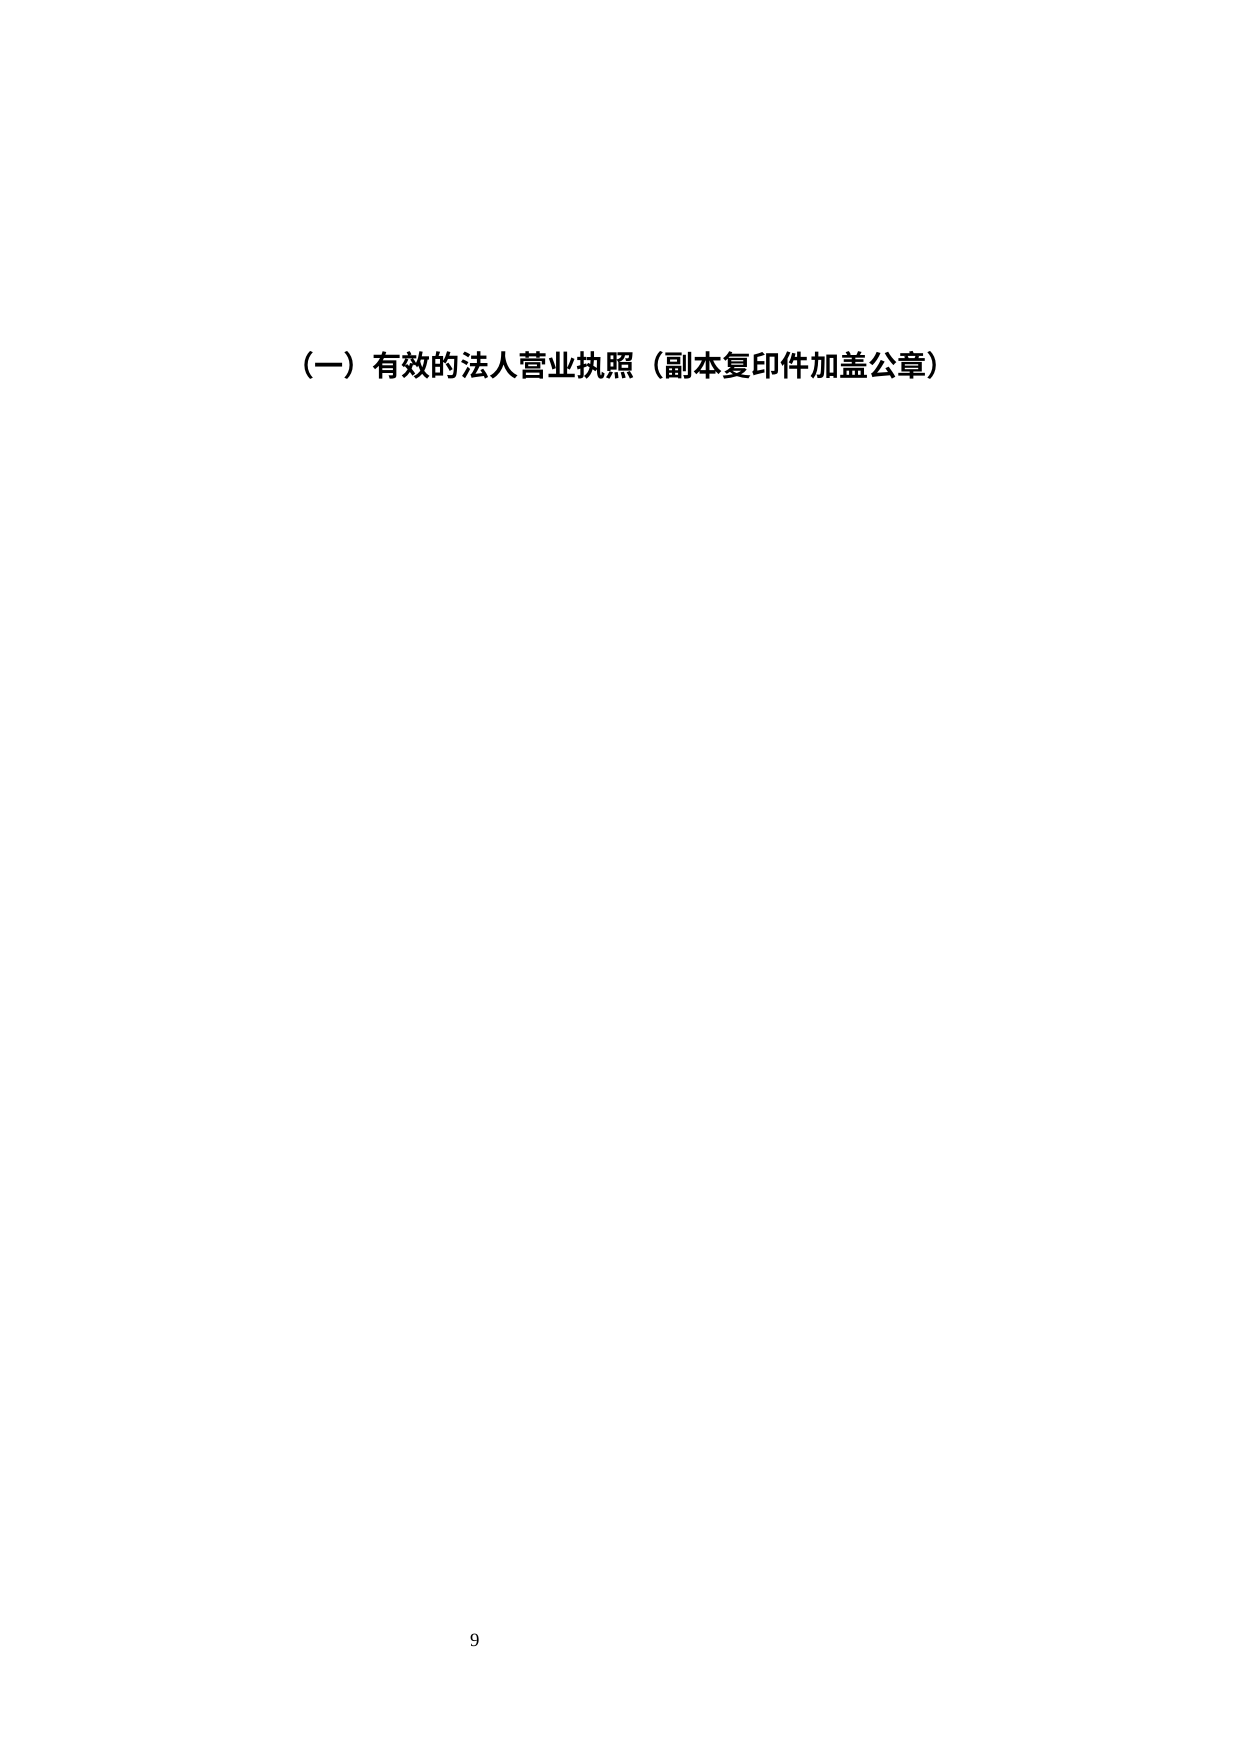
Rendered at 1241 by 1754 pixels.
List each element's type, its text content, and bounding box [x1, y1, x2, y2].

text （一）有效的法人营业执照（副本复印件加盖公章） [187, 332, 1053, 397]
